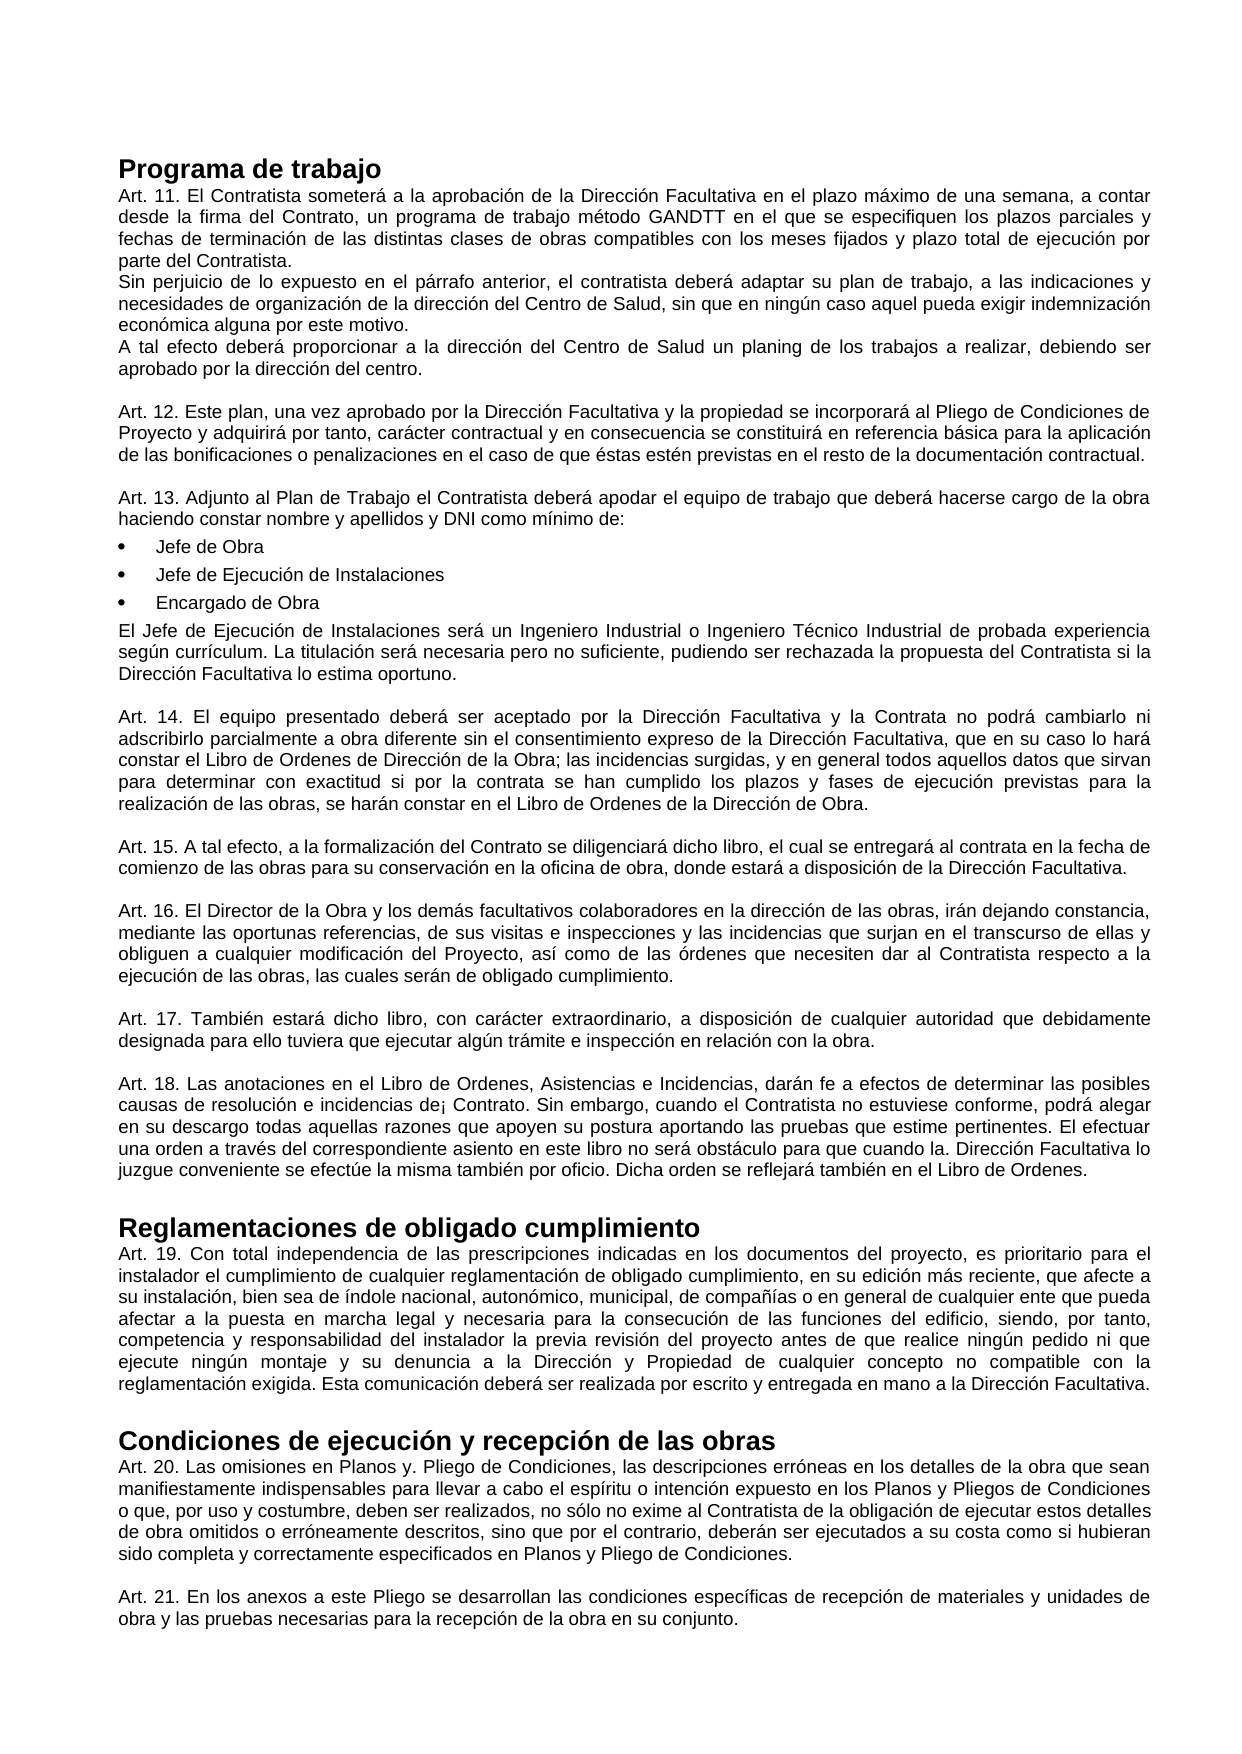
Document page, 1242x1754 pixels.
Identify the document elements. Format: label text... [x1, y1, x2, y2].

text A tal efecto deberá proporcionar a la dirección del Centro de Salud un planing de los trabajos a realizar, debiendo ser aprobado por la dirección del centro. [118, 336, 1152, 379]
text Art. 21. En los anexos a este Pliego se desarrollan las condiciones específicas de recepción de materiales y unidades de obra y las pruebas necesarias para la recepción de la obra en su conjunto. [118, 1586, 1152, 1629]
text Art. 16. El Director de y los demás facultativos colaboradores en la dirección de las obras, irán dejando constancia, mediante las oportunas referencias, de sus visitas e inspecciones y las incidencias que surjan en el transcurso de ellas y obliguen a cualquier modificación del Proyecto, así como de las órdenes que necesiten dar al Contratista respecto a la ejecución de las obras, las cuales serán de obligado cumplimiento. [118, 900, 1152, 986]
list Jefe de Ejecución de Instalaciones [118, 564, 1152, 586]
text Art. 17. También estará dicho libro, con carácter extraordinario, a disposición de cualquier autoridad que debidamente designada para ello tuviera que ejecutar algún trámite e inspección en relación con la obra. [118, 1008, 1152, 1051]
text Art. 20. Las omisiones en Planos y. Pliego de Condiciones, las descripciones erróneas en los detalles de la obra que sean manifiestamente indispensables para llevar a cabo el espíritu o intención expuesto en los Planos y Pliegos de Condiciones o que, por uso y costumbre, deben ser realizados, no sólo no exime al Contratista de la obligación de ejecutar estos detalles de obra omitidos o erróneamente descritos, sino que por el contrario, deberán ser ejecutados a su costa como si hubieran sido completa y correctamente especificados en Planos y Pliego de Condiciones. [118, 1456, 1152, 1564]
text Art. 12. Este plan, una vez aprobado por y la propiedad se incorporará al Pliego de Condiciones de Proyecto y adquirirá por tanto, carácter contractual y en consecuencia se constituirá en referencia básica para la aplicación de las bonificaciones o penalizaciones en el caso de que éstas estén previstas en el resto de la documentación contractual. [118, 400, 1152, 465]
text Sin perjuicio de lo expuesto en el párrafo anterior, el contratista deberá adaptar su plan de trabajo, a las indicaciones y necesidades de organización de la dirección del Centro de Salud, sin que en ningún caso aquel pueda exigir indemnización económica alguna por este motivo. [118, 271, 1152, 336]
text Condiciones de ejecución y recepción de las obras [118, 1425, 1152, 1456]
text Art. 11. El Contratista someterá a la aprobación de en el plazo máximo de una semana, a contar desde la firma del Contrato, un programa de trabajo método GANDTT en el que se especifiquen los plazos parciales y fechas de terminación de las distintas clases de obras compatibles con los meses fijados y plazo total de ejecución por parte del Contratista. [118, 185, 1152, 271]
text Art. 14. El equipo presentado deberá ser aceptado por y no podrá cambiarlo ni adscribirlo parcialmente a obra diferente sin el consentimiento expreso de , que en su caso lo hará constar el Libro de Ordenes de Dirección de ; las incidencias surgidas, y en general todos aquellos datos que sirvan para determinar con exactitud si por la contrata se han cumplido los plazos y fases de ejecución previstas para la realización de las obras, se harán constar en el Libro de Ordenes de de Obra. [118, 706, 1152, 814]
list Jefe de Obra [118, 536, 1152, 558]
list Encargado de Obra [118, 592, 1152, 613]
text Art. 19. Con total independencia de las prescripciones indicadas en los documentos del proyecto, es prioritario para el instalador el cumplimiento de cualquier reglamentación de obligado cumplimiento, en su edición más reciente, que afecte a su instalación, bien sea de índole nacional, autonómico, municipal, de compañías o en general de cualquier ente que pueda afectar a la puesta en marcha legal y necesaria para la consecución de las funciones del edificio, siendo, por tanto, competencia y responsabilidad del instalador la previa revisión del proyecto antes de que realice ningún pedido ni que ejecute ningún montaje y su denuncia a y Propiedad de cualquier concepto no compatible con la reglamentación exigida. Esta comunicación deberá ser realizada por escrito y entregada en mano a [118, 1243, 1152, 1394]
text Art. 13. Adjunto al Plan de Trabajo el Contratista deberá apodar el equipo de trabajo que deberá hacerse cargo de la obra haciendo constar nombre y apellidos y DNI como mínimo de: [118, 487, 1152, 530]
text Programa de trabajo [118, 153, 1152, 185]
text Art. tal efecto, a la formalización del Contrato se diligenciará dicho libro, el cual se entregará al contrata en la fecha de comienzo de las obras para su conservación en la oficina de obra, donde estará a disposición de [118, 835, 1152, 878]
text Reglamentaciones de obligado cumplimiento [118, 1212, 1152, 1243]
text Art. 18. Las anotaciones en el Libro de Ordenes, Asistencias e Incidencias, darán fe a efectos de determinar las posibles causas de resolución e incidencias de¡ Contrato. Sin embargo, cuando el Contratista no estuviese conforme, podrá alegar en su descargo todas aquellas razones que apoyen su postura aportando las pruebas que estime pertinentes. El efectuar una orden a través del correspondiente asiento en este libro no será obstáculo para que cuando la. Dirección Facultativa lo juzgue conveniente se efectúe la misma también por oficio. Dicha orden se reflejará también en el Libro de Ordenes. [118, 1073, 1152, 1180]
text El Jefe de Ejecución de Instalaciones será un Ingeniero Industrial o Ingeniero Técnico Industrial de probada experiencia según currículum. La titulación será necesaria pero no suficiente, pudiendo ser rechazada la propuesta del Contratista si lo estima oportuno. [118, 620, 1152, 684]
